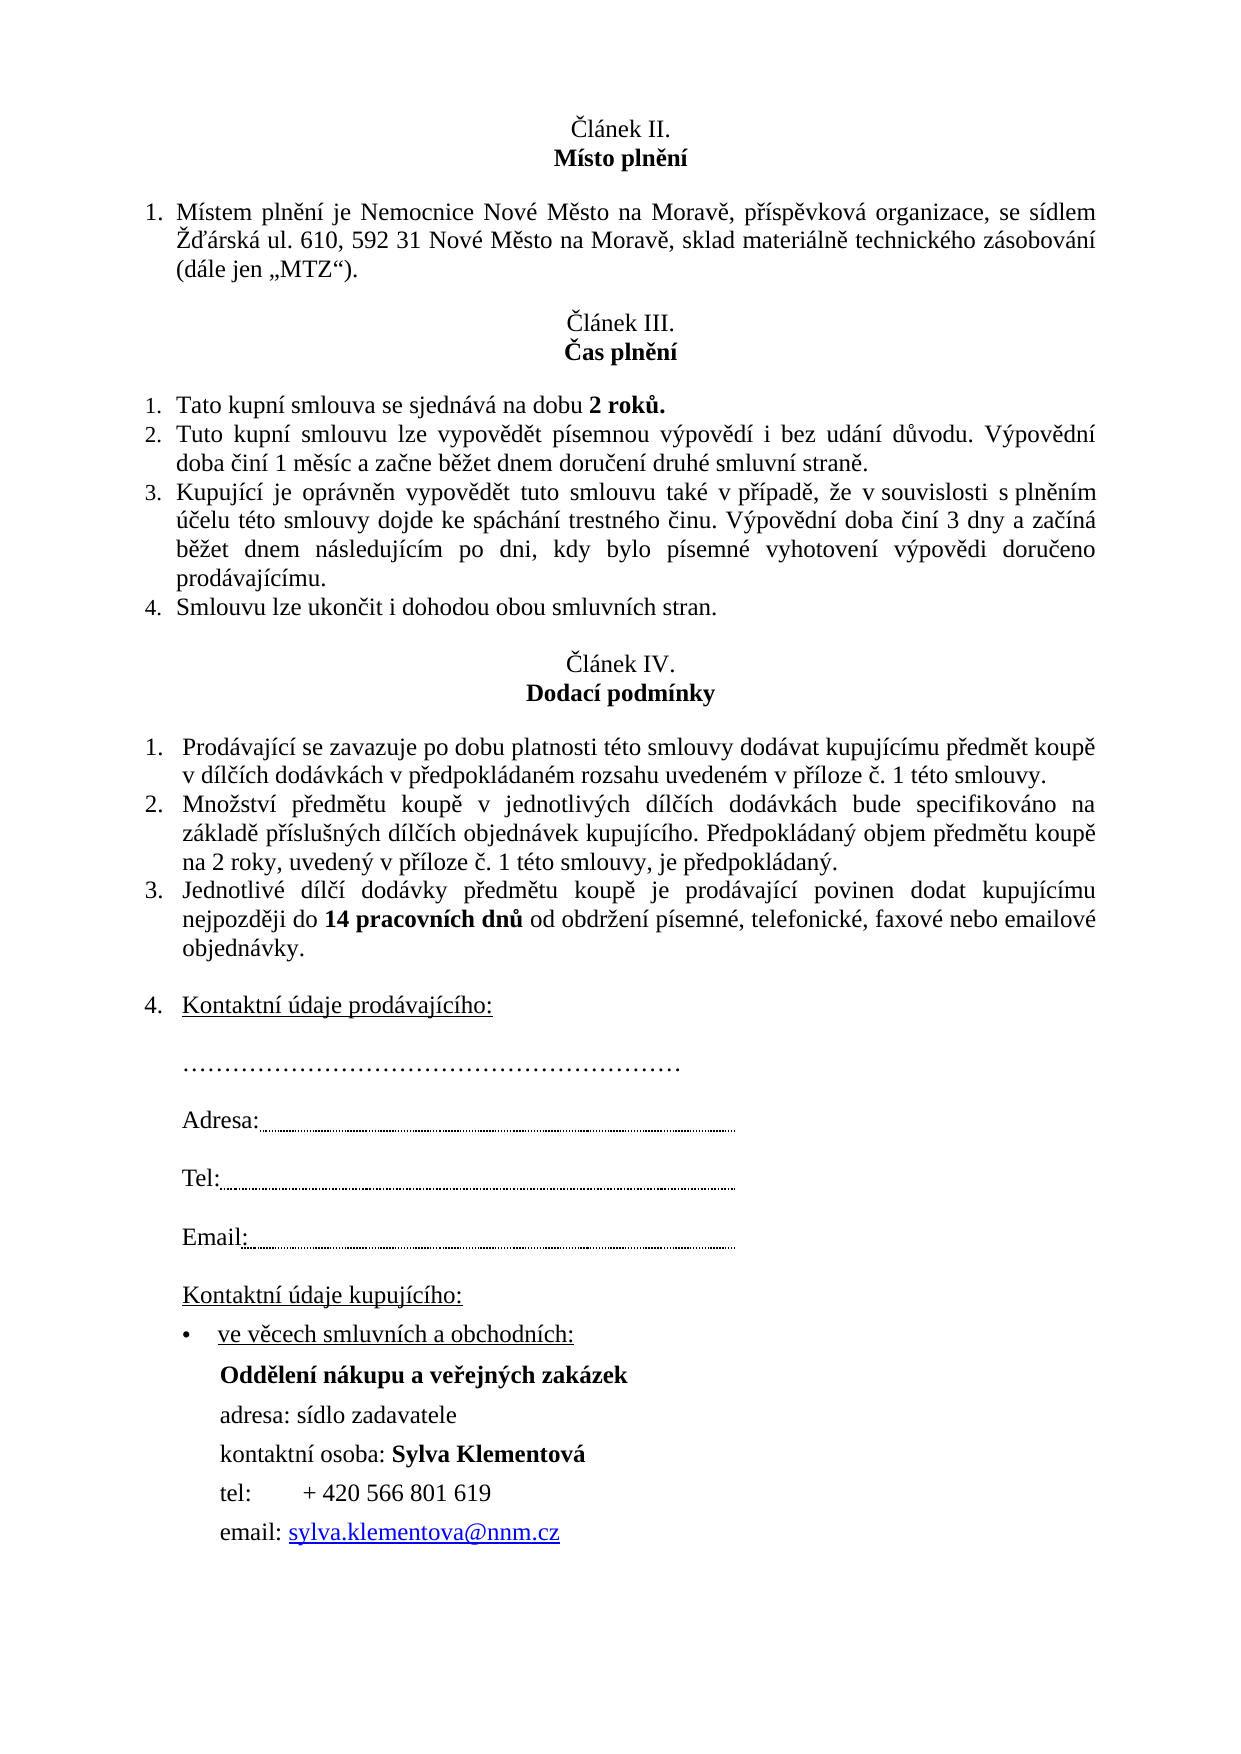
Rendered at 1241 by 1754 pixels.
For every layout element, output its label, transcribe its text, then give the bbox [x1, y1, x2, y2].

text Místo plnění [144, 143, 1097, 172]
text …………………………………………………… [182, 1048, 1097, 1076]
list Místem plnění je Nemocnice Nové Město na Moravě, příspěvková organizace, se sídlem Žďárská ul. 610, 592 31 Nové Město na Moravě, sklad materiálně technického zásobování (dále jen „MTZ“). [144, 197, 1097, 283]
list ve věcech smluvních a obchodních: [182, 1319, 1097, 1348]
list Kontaktní údaje prodávajícího: [144, 991, 1097, 1019]
text Článek IV. [144, 649, 1097, 678]
text tel: + 420 566 801 619 [219, 1478, 1097, 1507]
list Množství předmětu koupě v jednotlivých dílčích dodávkách bude specifikováno na základě příslušných dílčích objednávek kupujícího. Předpokládaný objem předmětu koupě na 2 roky, uvedený v příloze č. 1 této smlouvy, je předpokládaný. [144, 789, 1097, 876]
list Tuto kupní smlouvu lze vypovědět písemnou výpovědí i bez udání důvodu. Výpovědní doba činí 1 měsíc a začne běžet dnem doručení druhé smluvní straně. [144, 419, 1097, 477]
list Kupující je oprávněn vypovědět tuto smlouvu také v případě, že v souvislosti s plněním účelu této smlouvy dojde ke spáchání trestného činu. Výpovědní doba činí 3 dny a začíná běžet dnem následujícím po dni, kdy bylo písemné vyhotovení výpovědi doručeno prodávajícímu. [144, 477, 1097, 592]
text Oddělení nákupu a veřejných zakázek [219, 1361, 1097, 1389]
text Článek III. [144, 308, 1097, 337]
text Dodací podmínky [144, 678, 1097, 707]
text Článek II. [144, 114, 1097, 143]
list Tato kupní smlouva se sjednává na dobu 2 roků. [144, 391, 1097, 419]
text Čas plnění [144, 337, 1097, 366]
text Kontaktní údaje kupujícího: [182, 1280, 1097, 1308]
text adresa: sídlo zadavatele [219, 1400, 1097, 1428]
list Jednotlivé dílčí dodávky předmětu koupě je prodávající povinen dodat kupujícímu nejpozději do 14 pracovních dnů od obdržení písemné, telefonické, faxové nebo emailové objednávky. [144, 876, 1097, 962]
list Prodávající se zavazuje po dobu platnosti této smlouvy dodávat kupujícímu předmět koupě v dílčích dodávkách v předpokládaném rozsahu uvedeném v příloze č. 1 této smlouvy. [144, 732, 1097, 789]
list Smlouvu lze ukončit i dohodou obou smluvních stran. [144, 592, 1097, 621]
text email: sylva.klementova@nnm.cz [219, 1517, 1097, 1546]
text Adresa: [182, 1105, 1097, 1134]
text Email: [182, 1222, 1097, 1251]
text Tel: [182, 1163, 1097, 1191]
text kontaktní osoba: Sylva Klementová [219, 1439, 1097, 1468]
